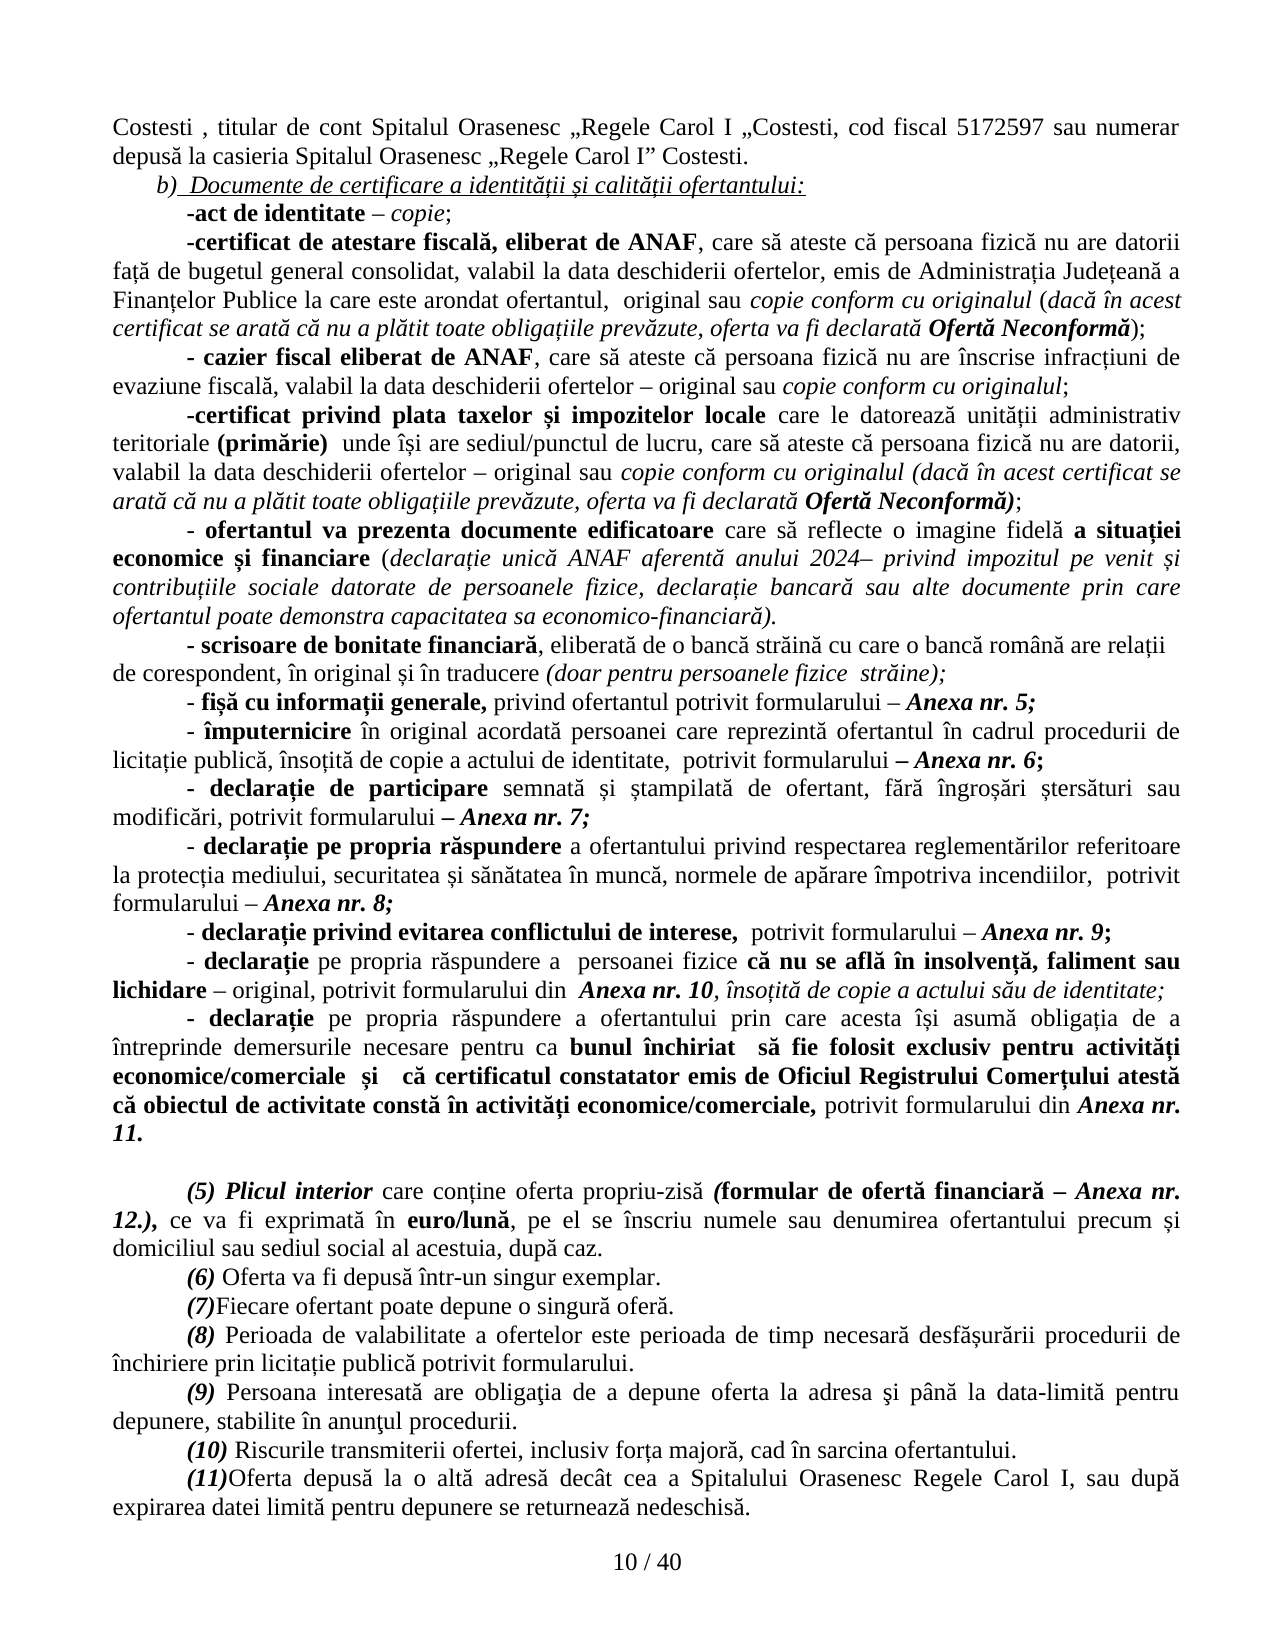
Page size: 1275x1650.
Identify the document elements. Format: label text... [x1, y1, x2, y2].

text - declarație pe propria răspundere a persoanei fizice că nu se află în insolvență, faliment sau lichidare – original, potrivit formularului din Anexa nr. 10, însoțită de copie a actului său de identitate; [112, 946, 1181, 1003]
text - declarație pe propria răspundere a ofertantului privind respectarea reglementărilor referitoare la protecția mediului, securitatea și sănătatea în muncă, normele de apărare împotriva incendiilor, potrivit formularului – Anexa nr. 8; [112, 831, 1181, 917]
text -act de identitate – copie; [112, 198, 1181, 227]
text b) Documente de certificare a identității și calității ofertantului: [112, 170, 1181, 198]
text (9) Persoana interesată are obligaţia de a depune oferta la adresa şi până la data-limită pentru depunere, stabilite în anunţul procedurii. [112, 1377, 1181, 1435]
text - fișă cu informații generale, privind ofertantul potrivit formularului – Anexa nr. 5; [112, 687, 1181, 716]
text - cazier fiscal eliberat de ANAF, care să ateste că persoana fizică nu are înscrise infracțiuni de evaziune fiscală, valabil la data deschiderii ofertelor – original sau copie conform cu originalul; [112, 342, 1181, 400]
text - declarație privind evitarea conflictului de interese, potrivit formularului – Anexa nr. 9; [112, 917, 1181, 946]
text (6) Oferta va fi depusă într-un singur exemplar. [112, 1262, 1181, 1291]
text - ofertantul va prezenta documente edificatoare care să reflecte o imagine fidelă a situației economice și financiare (declarație unică ANAF aferentă anului 2024– privind impozitul pe venit și contribuțiile sociale datorate de persoanele fizice, declarație bancară sau alte documente prin care ofertantul poate demonstra capacitatea sa economico-financiară). [112, 515, 1181, 630]
text (7)Fiecare ofertant poate depune o singură oferă. [112, 1291, 1181, 1320]
text - scrisoare de bonitate financiară, eliberată de o bancă străină cu care o bancă română are relații de corespondent, în original și în traducere (doar pentru persoanele fizice străine); [112, 630, 1181, 687]
text -certificat privind plata taxelor și impozitelor locale care le datorează unității administrativ teritoriale (primărie) unde își are sediul/punctul de lucru, care să ateste că persoana fizică nu are datorii, valabil la data deschiderii ofertelor – original sau copie conform cu originalul (dacă în acest certificat se arată că nu a plătit toate obligațiile prevăzute, oferta va fi declarată Ofertă Neconformă); [112, 400, 1181, 515]
text (10) Riscurile transmiterii ofertei, inclusiv forța majoră, cad în sarcina ofertantului. [112, 1435, 1181, 1463]
text - împuternicire în original acordată persoanei care reprezintă ofertantul în cadrul procedurii de licitație publică, însoțită de copie a actului de identitate, potrivit formularului – Anexa nr. 6; [112, 716, 1181, 773]
text -certificat de atestare fiscală, eliberat de ANAF, care să ateste că persoana fizică nu are datorii față de bugetul general consolidat, valabil la data deschiderii ofertelor, emis de Administrația Județeană a Finanțelor Publice la care este arondat ofertantul, original sau copie conform cu originalul (dacă în acest certificat se arată că nu a plătit toate obligațiile prevăzute, oferta va fi declarată Ofertă Neconformă); [112, 227, 1181, 342]
text - declarație de participare semnată și ștampilată de ofertant, fără îngroșări ștersături sau modificări, potrivit formularului – Anexa nr. 7; [112, 773, 1181, 831]
text (5) Plicul interior care conține oferta propriu-zisă (formular de ofertă financiară – Anexa nr. 12.), ce va fi exprimată în euro/lună, pe el se înscriu numele sau denumirea ofertantului precum și domiciliul sau sediul social al acestuia, după caz. [112, 1176, 1181, 1262]
text (8) Perioada de valabilitate a ofertelor este perioada de timp necesară desfășurării procedurii de închiriere prin licitație publică potrivit formularului. [112, 1320, 1181, 1377]
text - declarație pe propria răspundere a ofertantului prin care acesta își asumă obligația de a întreprinde demersurile necesare pentru ca bunul închiriat să fie folosit exclusiv pentru activități economice/comerciale și că certificatul constatator emis de Oficiul Registrului Comerțului atestă că obiectul de activitate constă în activități economice/comerciale, potrivit formularului din Anexa nr. 11. [112, 1003, 1181, 1147]
text (11)Oferta depusă la o altă adresă decât cea a Spitalului Orasenesc Regele Carol I, sau după expirarea datei limită pentru depunere se returnează nedeschisă. [112, 1463, 1181, 1521]
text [112, 112, 1181, 170]
